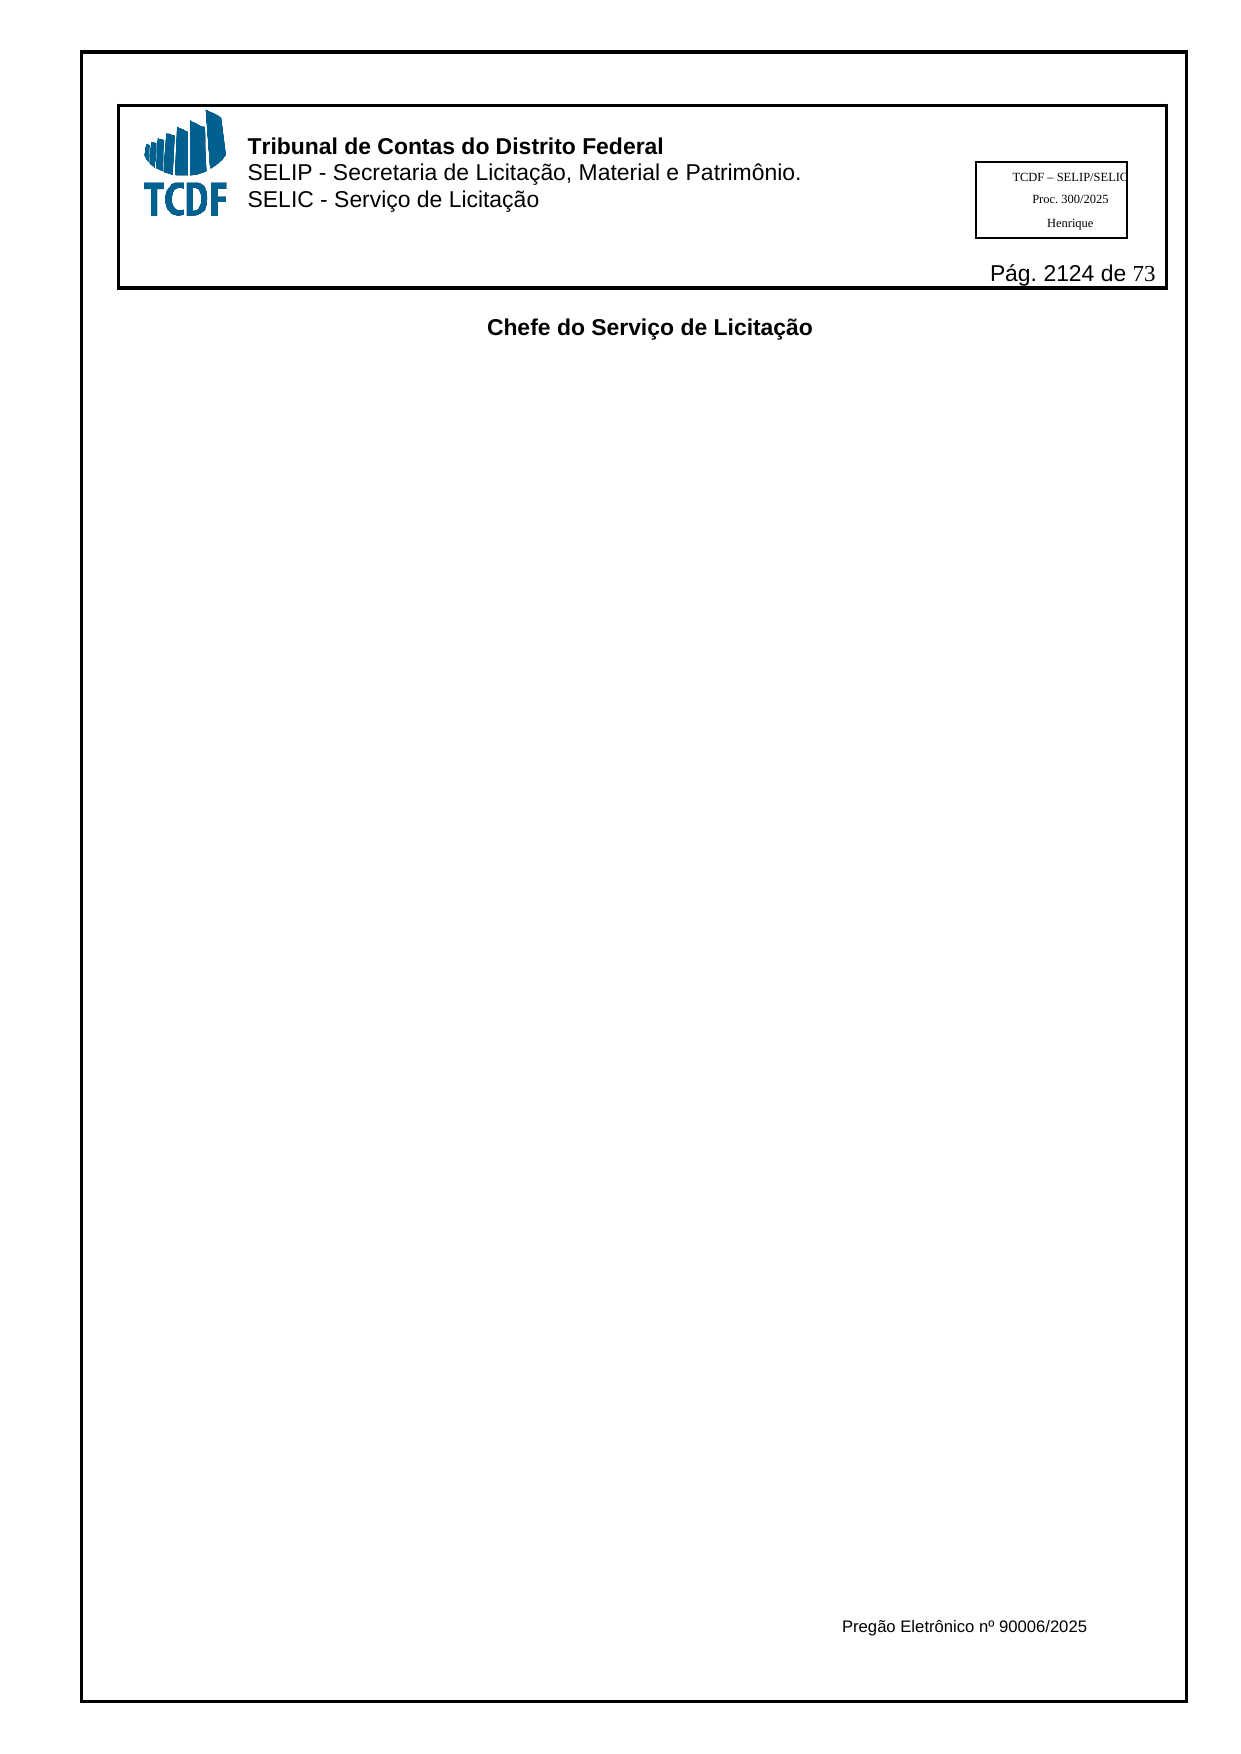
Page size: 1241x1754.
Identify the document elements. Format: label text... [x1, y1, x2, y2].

picture [129, 107, 241, 218]
text Chefe do Serviço de Licitação [148, 313, 1152, 340]
